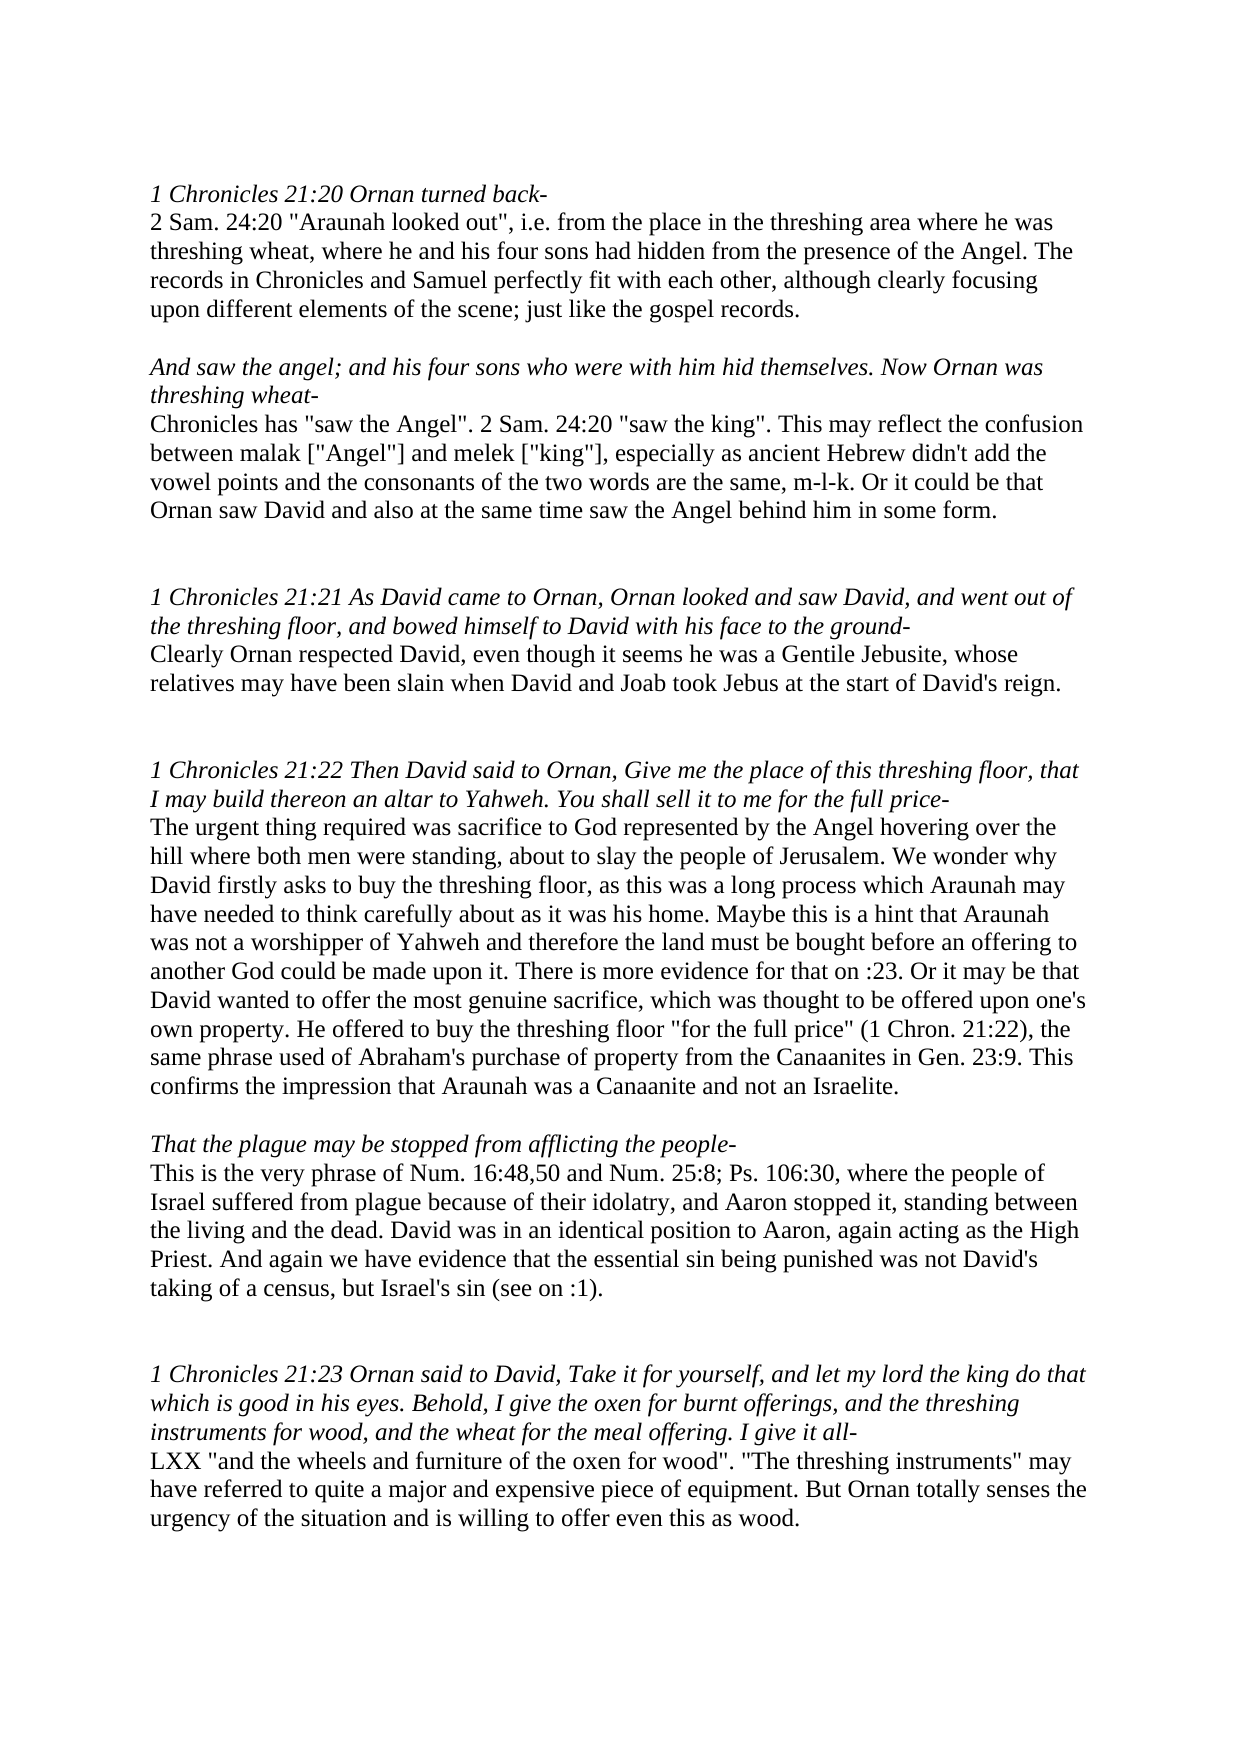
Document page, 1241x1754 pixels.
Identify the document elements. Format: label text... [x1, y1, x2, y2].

text 1 Chronicles 21:23 Ornan said to David, Take it for yourself, and let my lord the king do that which is good in his eyes. Behold, I give the oxen for burnt offerings, and the threshing instruments for wood, and the wheat for the meal offering. I give it all- LXX "and the wheels and furniture of the oxen for wood". "The threshing instruments" may have referred to quite a major and expensive piece of equipment. But Ornan totally senses the urgency of the situation and is willing to offer even this as wood. [150, 1331, 1090, 1532]
text 1 Chronicles 21:22 Then David said to Ornan, Give me the place of this threshing floor, that I may build thereon an altar to Yahweh. You shall sell it to me for the full price- The urgent thing required was sacrifice to God represented by the Angel hovering over the hill where both men were standing, about to slay the people of Jerusalem. We wonder why David firstly asks to buy the threshing floor, as this was a long process which Araunah may have needed to think carefully about as it was his home. Maybe this is a hint that Araunah was not a worshipper of Yahweh and therefore the land must be bought before an offering to another God could be made upon it. There is more evidence for that on :23. Or it may be that David wanted to offer the most genuine sacrifice, which was thought to be offered upon one's own property. He offered to buy the threshing floor "for the full price" (1 Chron. 21:22), the same phrase used of Abraham's purchase of property from the Canaanites in Gen. 23:9. This confirms the impression that Araunah was a Canaanite and not an Israelite. [150, 726, 1090, 1100]
text That the plague may be stopped from afflicting the people- This is the very phrase of Num. 16:48,50 and Num. 25:8; Ps. 106:30, where the people of Israel suffered from plague because of their idolatry, and Aaron stopped it, standing between the living and the dead. David was in an identical position to Aaron, again acting as the High Priest. And again we have evidence that the essential sin being punished was not David's taking of a census, but Israel's sin (see on :1). [150, 1129, 1090, 1302]
text 1 Chronicles 21:20 Ornan turned back- 2 Sam. 24:20 "Araunah looked out", i.e. from the place in the threshing area where he was threshing wheat, where he and his four sons had hidden from the presence of the Angel. The records in Chronicles and Samuel perfectly fit with each other, although clearly focusing upon different elements of the scene; just like the gospel records. [150, 150, 1090, 322]
text And saw the angel; and his four sons who were with him hid themselves. Now Ornan was threshing wheat- Chronicles has "saw the Angel". 2 Sam. 24:20 "saw the king". This may reflect the confusion between malak ["Angel"] and melek ["king"], especially as ancient Hebrew didn't add the vowel points and the consonants of the two words are the same, m-l-k. Or it could be that Ornan saw David and also at the same time saw the Angel behind him in some form. [150, 352, 1090, 524]
text 1 Chronicles 21:21 As David came to Ornan, Ornan looked and saw David, and went out of the threshing floor, and bowed himself to David with his face to the ground- Clearly Ornan respected David, even though it seems he was a Gentile Jebusite, whose relatives may have been slain when David and Joab took Jebus at the start of David's reign. [150, 553, 1090, 697]
